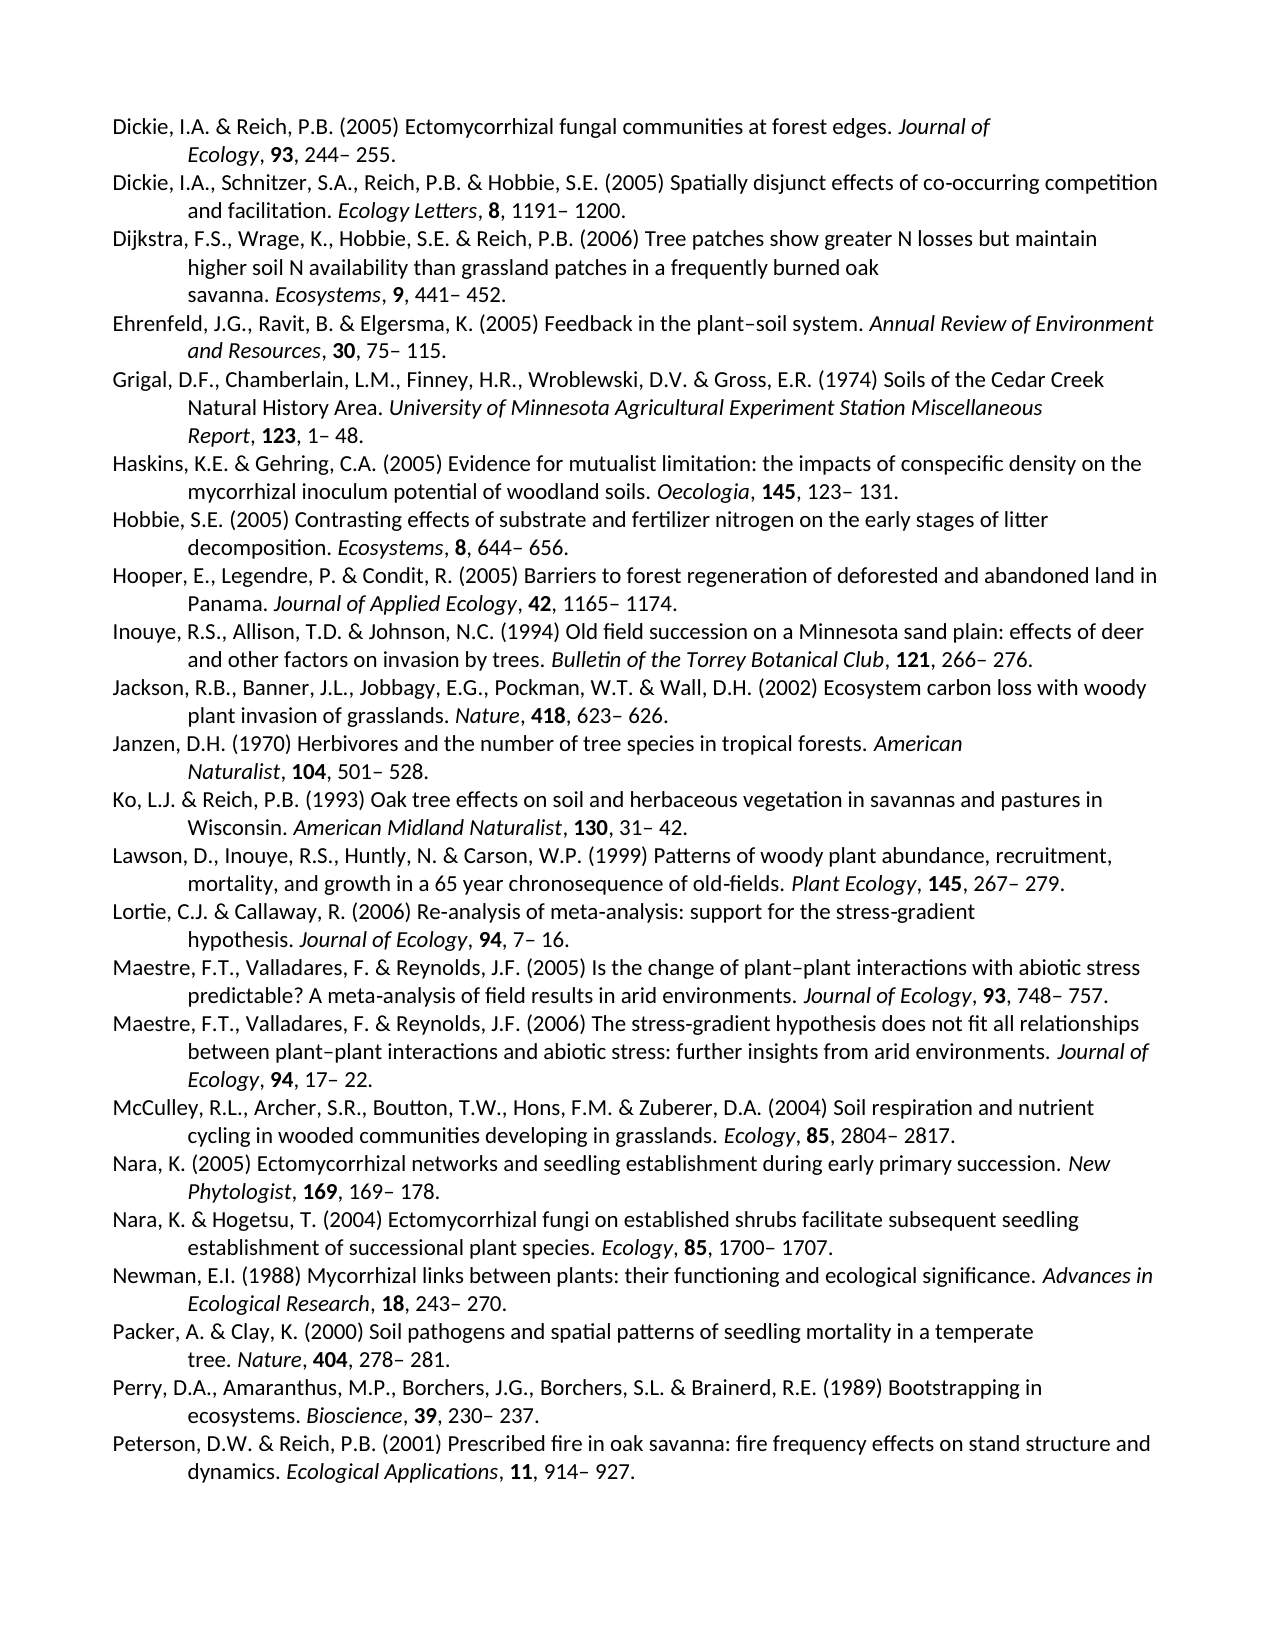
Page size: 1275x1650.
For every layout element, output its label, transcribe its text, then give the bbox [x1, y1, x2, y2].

text Dickie, I.A. & Reich, P.B. (2005) Ectomycorrhizal fungal communities at forest edges. Journal of Ecology, 93, 244– 255. [112, 112, 1162, 168]
text Dijkstra, F.S., Wrage, K., Hobbie, S.E. & Reich, P.B. (2006) Tree patches show greater N losses but maintain higher soil N availability than grassland patches in a frequently burned oak savanna. Ecosystems, 9, 441– 452. [112, 224, 1162, 309]
text Jackson, R.B., Banner, J.L., Jobbagy, E.G., Pockman, W.T. & Wall, D.H. (2002) Ecosystem carbon loss with woody plant invasion of grasslands. Nature, 418, 623– 626. [112, 673, 1162, 729]
text Janzen, D.H. (1970) Herbivores and the number of tree species in tropical forests. American Naturalist, 104, 501– 528. [112, 729, 1162, 785]
text Lortie, C.J. & Callaway, R. (2006) Re‐analysis of meta‐analysis: support for the stress‐gradient hypothesis. Journal of Ecology, 94, 7– 16. [112, 897, 1162, 953]
text Lawson, D., Inouye, R.S., Huntly, N. & Carson, W.P. (1999) Patterns of woody plant abundance, recruitment, mortality, and growth in a 65 year chronosequence of old‐fields. Plant Ecology, 145, 267– 279. [112, 841, 1162, 897]
text Nara, K. & Hogetsu, T. (2004) Ectomycorrhizal fungi on established shrubs facilitate subsequent seedling establishment of successional plant species. Ecology, 85, 1700– 1707. [112, 1205, 1162, 1261]
text Haskins, K.E. & Gehring, C.A. (2005) Evidence for mutualist limitation: the impacts of conspecific density on the mycorrhizal inoculum potential of woodland soils. Oecologia, 145, 123– 131. [112, 449, 1162, 505]
text Grigal, D.F., Chamberlain, L.M., Finney, H.R., Wroblewski, D.V. & Gross, E.R. (1974) Soils of the Cedar Creek Natural History Area. University of Minnesota Agricultural Experiment Station Miscellaneous Report, 123, 1– 48. [112, 365, 1162, 449]
text McCulley, R.L., Archer, S.R., Boutton, T.W., Hons, F.M. & Zuberer, D.A. (2004) Soil respiration and nutrient cycling in wooded communities developing in grasslands. Ecology, 85, 2804– 2817. [112, 1093, 1162, 1149]
text Peterson, D.W. & Reich, P.B. (2001) Prescribed fire in oak savanna: fire frequency effects on stand structure and dynamics. Ecological Applications, 11, 914– 927. [112, 1429, 1162, 1486]
text Newman, E.I. (1988) Mycorrhizal links between plants: their functioning and ecological significance. Advances in Ecological Research, 18, 243– 270. [112, 1261, 1162, 1317]
text Ehrenfeld, J.G., Ravit, B. & Elgersma, K. (2005) Feedback in the plant–soil system. Annual Review of Environment and Resources, 30, 75– 115. [112, 309, 1162, 365]
text Maestre, F.T., Valladares, F. & Reynolds, J.F. (2005) Is the change of plant–plant interactions with abiotic stress predictable? A meta‐analysis of field results in arid environments. Journal of Ecology, 93, 748– 757. [112, 953, 1162, 1009]
text Ko, L.J. & Reich, P.B. (1993) Oak tree effects on soil and herbaceous vegetation in savannas and pastures in Wisconsin. American Midland Naturalist, 130, 31– 42. [112, 785, 1162, 841]
text Maestre, F.T., Valladares, F. & Reynolds, J.F. (2006) The stress‐gradient hypothesis does not fit all relationships between plant–plant interactions and abiotic stress: further insights from arid environments. Journal of Ecology, 94, 17– 22. [112, 1009, 1162, 1093]
text Nara, K. (2005) Ectomycorrhizal networks and seedling establishment during early primary succession. New Phytologist, 169, 169– 178. [112, 1149, 1162, 1205]
text Perry, D.A., Amaranthus, M.P., Borchers, J.G., Borchers, S.L. & Brainerd, R.E. (1989) Bootstrapping in ecosystems. Bioscience, 39, 230– 237. [112, 1373, 1162, 1429]
text Hobbie, S.E. (2005) Contrasting effects of substrate and fertilizer nitrogen on the early stages of litter decomposition. Ecosystems, 8, 644– 656. [112, 505, 1162, 561]
text Dickie, I.A., Schnitzer, S.A., Reich, P.B. & Hobbie, S.E. (2005) Spatially disjunct effects of co‐occurring competition and facilitation. Ecology Letters, 8, 1191– 1200. [112, 168, 1162, 224]
text Packer, A. & Clay, K. (2000) Soil pathogens and spatial patterns of seedling mortality in a temperate tree. Nature, 404, 278– 281. [112, 1317, 1162, 1373]
text Inouye, R.S., Allison, T.D. & Johnson, N.C. (1994) Old field succession on a Minnesota sand plain: effects of deer and other factors on invasion by trees. Bulletin of the Torrey Botanical Club, 121, 266– 276. [112, 617, 1162, 673]
text Hooper, E., Legendre, P. & Condit, R. (2005) Barriers to forest regeneration of deforested and abandoned land in Panama. Journal of Applied Ecology, 42, 1165– 1174. [112, 561, 1162, 617]
